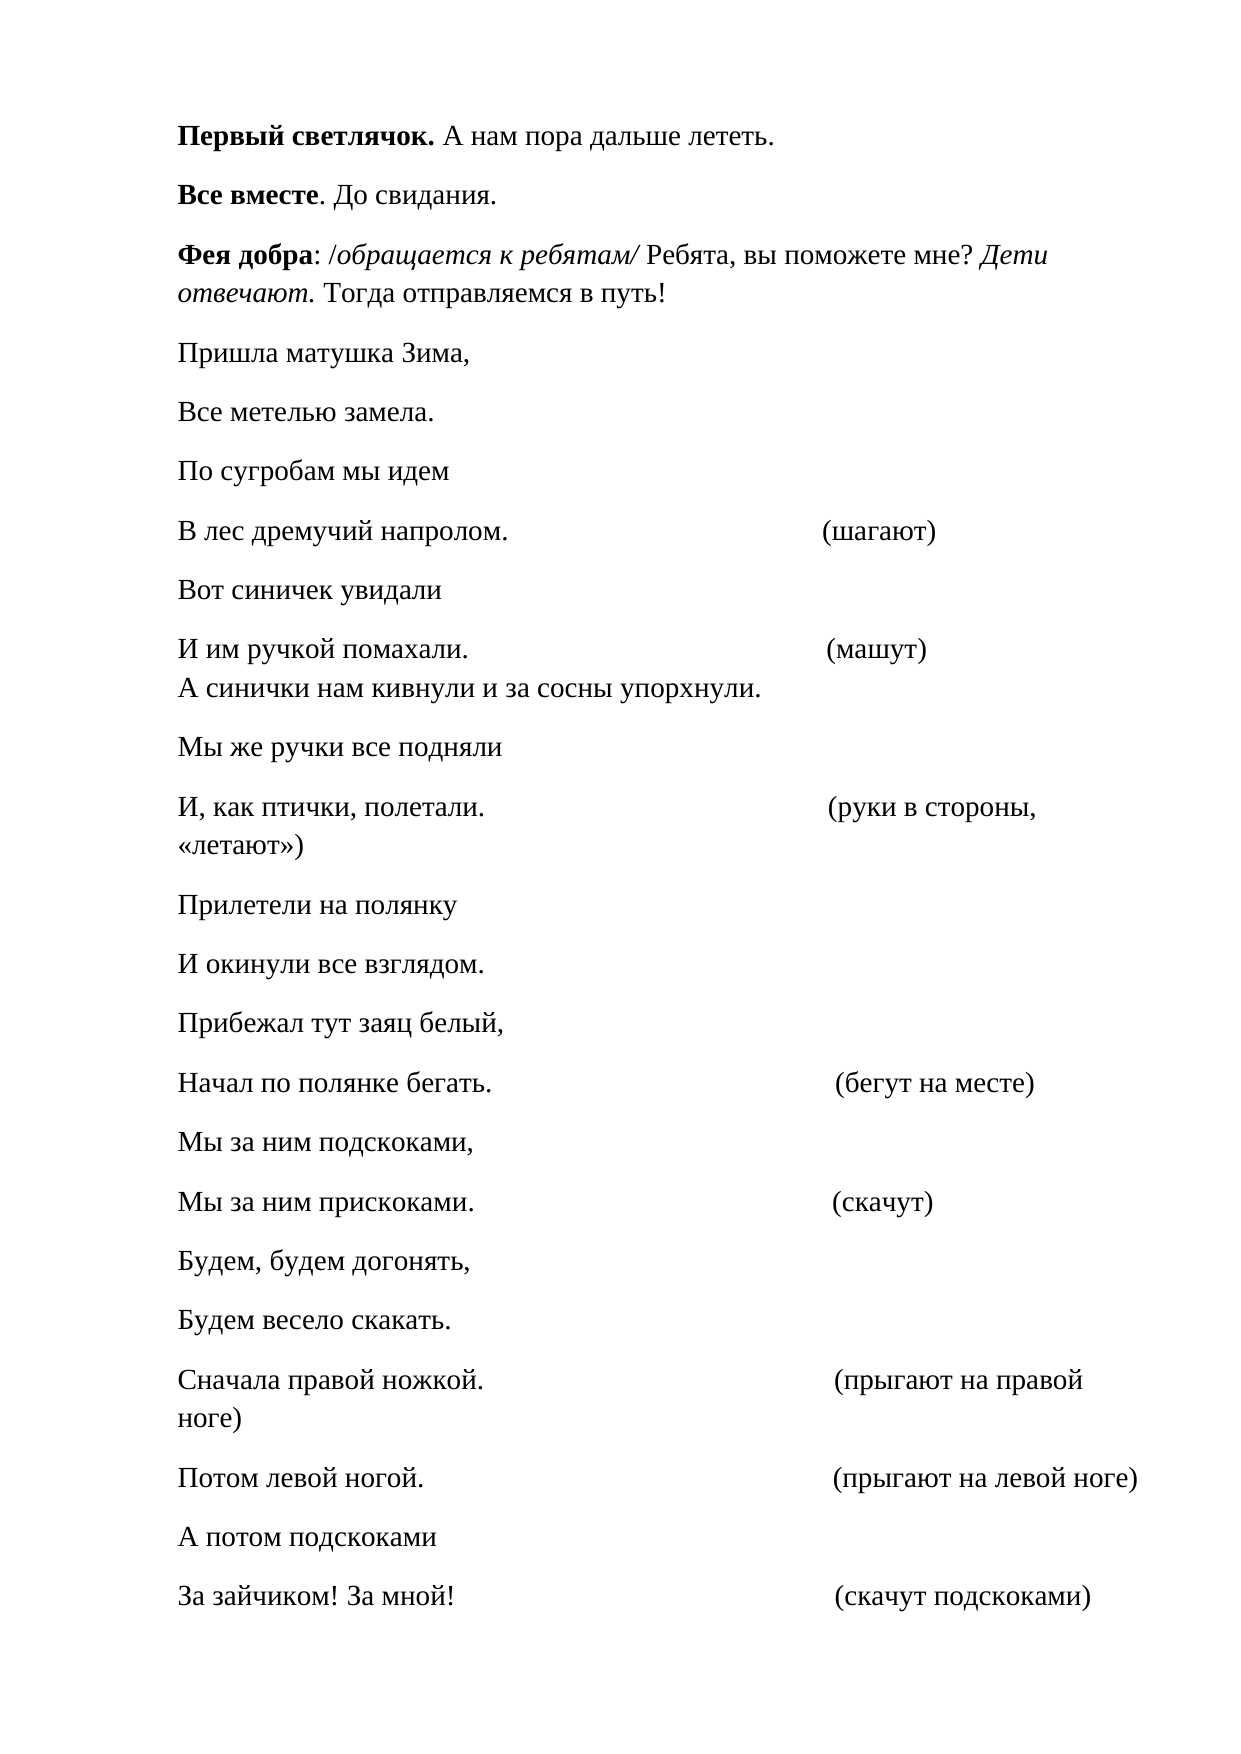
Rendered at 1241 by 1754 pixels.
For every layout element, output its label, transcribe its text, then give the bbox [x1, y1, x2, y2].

text За зайчиком! За мной! (скачут подскоками) [177, 1578, 1152, 1612]
text Мы за ним прискоками. (скачут) [177, 1184, 1152, 1217]
text Начал по полянке бегать. (бегут на месте) [177, 1065, 1152, 1098]
text Сначала правой ножкой. (прыгают на правой ноге) [177, 1362, 1152, 1434]
text Мы же ручки все подняли [177, 729, 1152, 763]
text Все вместе. До свидания. [177, 177, 1152, 211]
text И окинули все взглядом. [177, 946, 1152, 980]
text Фея добра: /обращается к ребятам/ Ребята, вы поможете мне? Дети отвечают. Тогда отправляемся в путь! [177, 237, 1152, 309]
text Потом левой ногой. (прыгают на левой ноге) [177, 1460, 1152, 1493]
text Пришла матушка Зима, [177, 335, 1152, 368]
text Прибежал тут заяц белый, [177, 1006, 1152, 1039]
text Мы за ним подскоками, [177, 1124, 1152, 1158]
text Будем, будем догонять, [177, 1243, 1152, 1277]
text И им ручкой помахали. (машут) А синички нам кивнули и за сосны упорхнули. [177, 632, 1152, 704]
text Все метелью замела. [177, 394, 1152, 428]
text Прилетели на полянку [177, 887, 1152, 920]
text В лес дремучий напролом. (шагают) [177, 513, 1152, 546]
text А потом подскоками [177, 1519, 1152, 1553]
text Вот синичек увидали [177, 572, 1152, 606]
text По сугробам мы идем [177, 453, 1152, 487]
text Первый светлячок. А нам пора дальше лететь. [177, 118, 1152, 152]
text Будем весело скакать. [177, 1302, 1152, 1336]
text И, как птички, полетали. (руки в стороны, «летают») [177, 789, 1152, 861]
